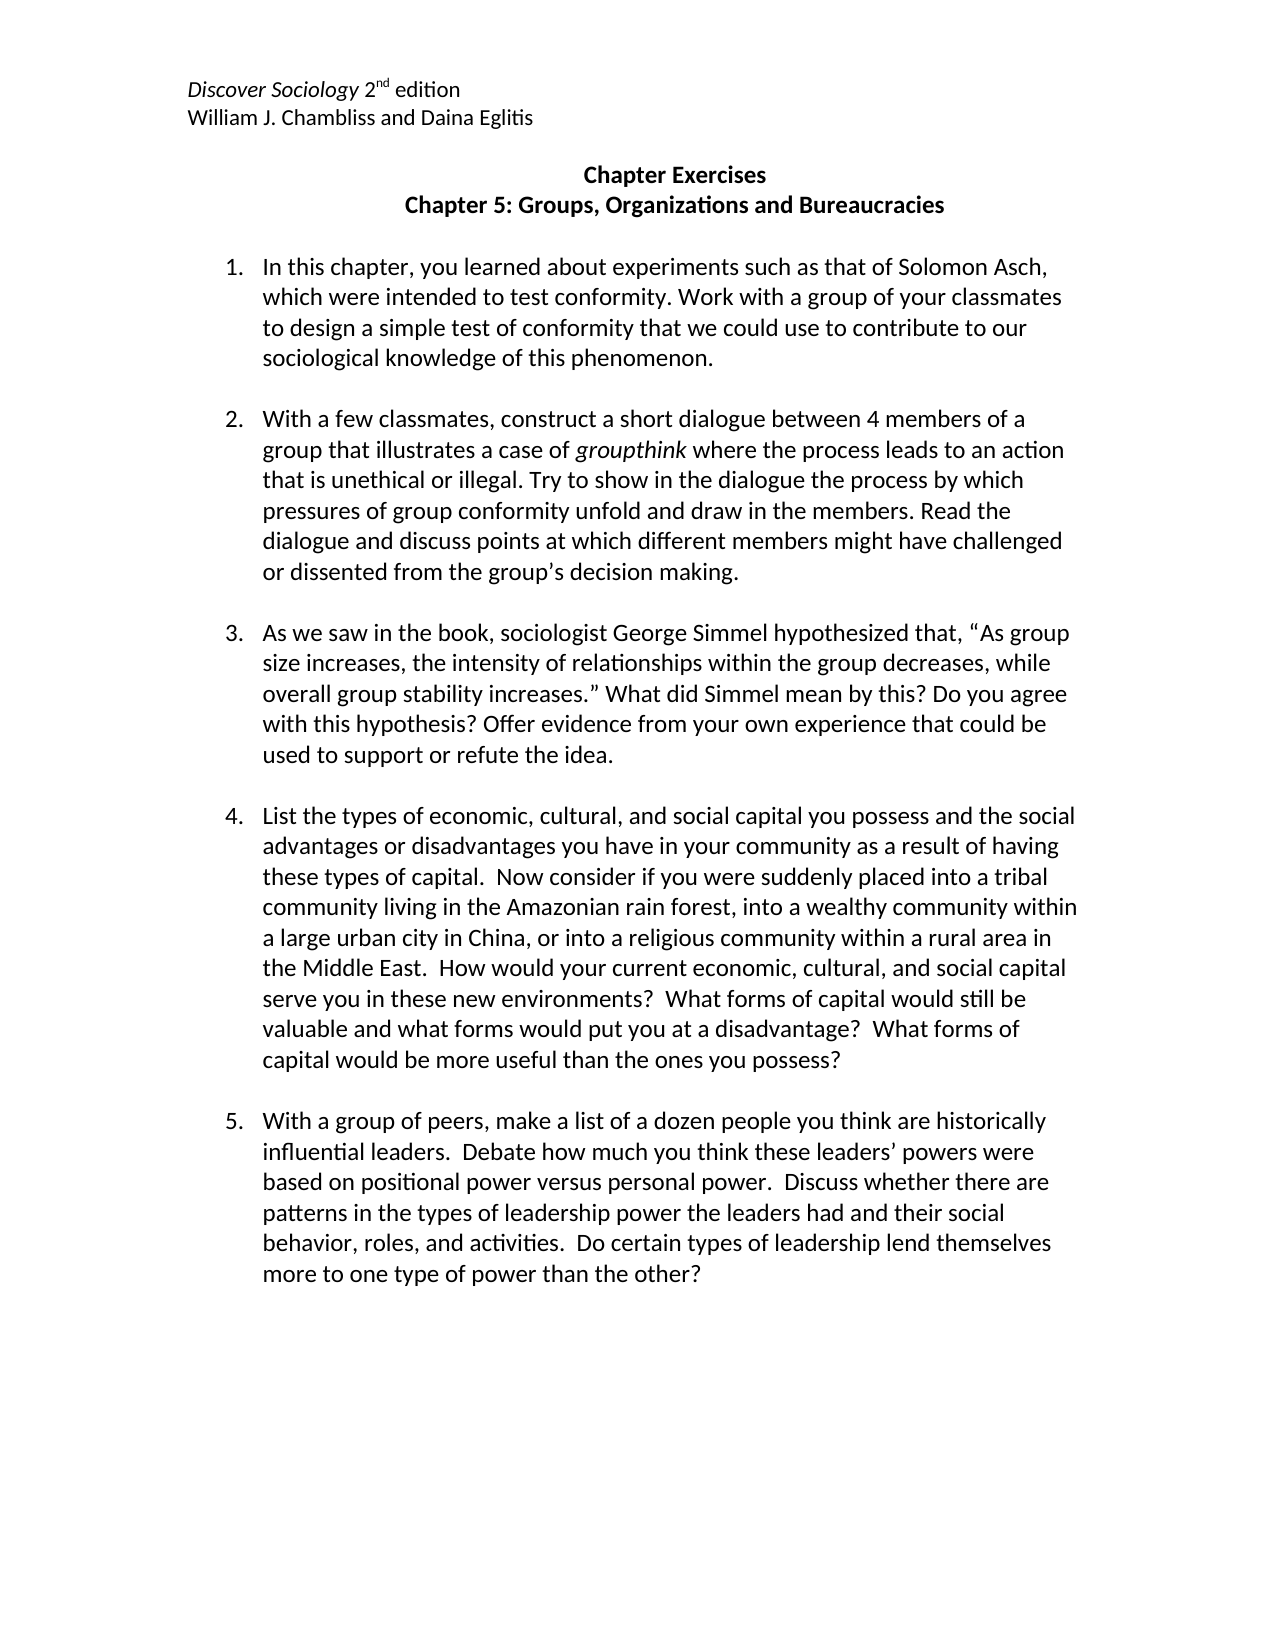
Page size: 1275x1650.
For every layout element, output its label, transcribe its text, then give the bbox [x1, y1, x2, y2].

list As we saw in the book, sociologist George Simmel hypothesized that, “As group size increases, the intensity of relationships within the group decreases, while overall group stability increases.” What did Simmel mean by this? Do you agree with this hypothesis? Offer evidence from your own experience that could be used to support or refute the idea. [225, 617, 1087, 769]
list With a few classmates, construct a short dialogue between 4 members of a group that illustrates a case of groupthink where the process leads to an action that is unethical or illegal. Try to show in the dialogue the process by which pressures of group conformity unfold and draw in the members. Read the dialogue and discuss points at which different members might have challenged or dissented from the group’s decision making. [225, 403, 1087, 586]
list In this chapter, you learned about experiments such as that of Solomon Asch, which were intended to test conformity. Work with a group of your classmates to design a simple test of conformity that we could use to contribute to our sociological knowledge of this phenomenon. [225, 251, 1087, 373]
list Chapter 5: Groups, Organizations and Bureaucracies [262, 189, 1087, 220]
list With a group of peers, make a list of a dozen people you think are historically influential leaders. Debate how much you think these leaders’ powers were based on positional power versus personal power. Discuss whether there are patterns in the types of leadership power the leaders had and their social behavior, roles, and activities. Do certain types of leadership lend themselves more to one type of power than the other? [225, 1105, 1087, 1288]
list Chapter Exercises [262, 159, 1087, 189]
list List the types of economic, cultural, and social capital you possess and the social advantages or disadvantages you have in your community as a result of having these types of capital. Now consider if you were suddenly placed into a tribal community living in the Amazonian rain forest, into a wealthy community within a large urban city in China, or into a religious community within a rural area in the Middle East. How would your current economic, cultural, and social capital serve you in these new environments? What forms of capital would still be valuable and what forms would put you at a disadvantage? What forms of capital would be more useful than the ones you possess? [225, 800, 1087, 1075]
